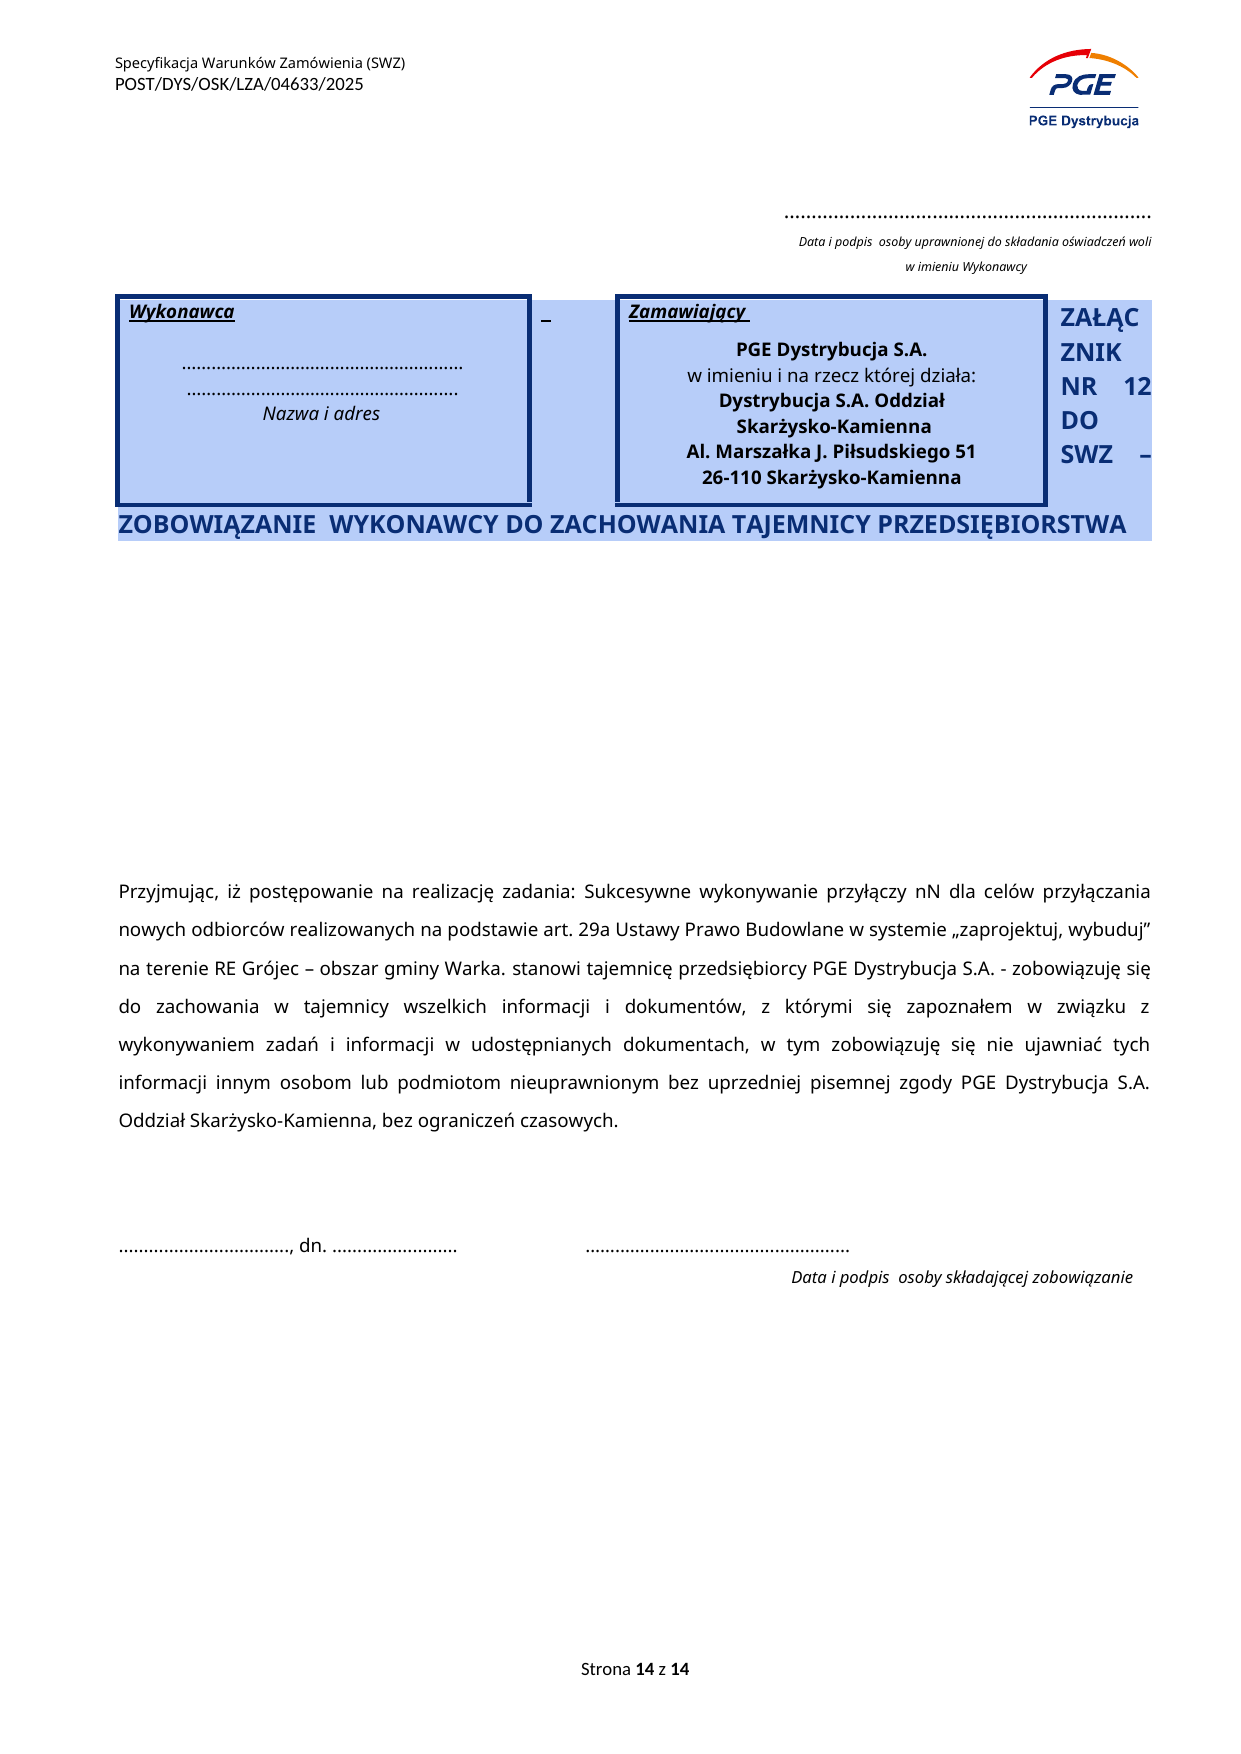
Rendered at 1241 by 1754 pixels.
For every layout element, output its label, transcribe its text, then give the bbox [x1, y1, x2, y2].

text Data i podpis osoby uprawnionej do składania oświadczeń woli [118, 233, 1152, 250]
table_header [532, 294, 615, 502]
table_header Wykonawca ………………………………………………… ………………………………………………. Nazwa i adres [120, 299, 527, 502]
text Przyjmując, iż postępowanie na realizację zadania: stanowi tajemnicę przedsiębiorcy PGE Dystrybucja S.A. - zobowiązuję się do zachowania w tajemnicy wszelkich informacji i dokumentów, z którymi się zapoznałem w związku z wykonywaniem zadań i informacji w udostępnianych dokumentach, w tym zobowiązuję się nie ujawniać tych informacji innym osobom lub podmiotom nieuprawnionym bez uprzedniej pisemnej zgody PGE Dystrybucja S.A. Oddział Skarżysko-Kamienna, bez ograniczeń czasowych. [118, 878, 1152, 1133]
text Data i podpis osoby składającej zobowiązanie [681, 1266, 1144, 1289]
text w imieniu Wykonawcy [118, 258, 1152, 275]
text .................................., dn. ......................... …….………..…................................ [118, 1232, 1240, 1258]
text …………………………………………………………. [118, 196, 1152, 224]
subtitle ZAŁĄCZNIK NR 12 DO SWZ – ZOBOWIĄZANIE WYKONAWCY DO ZACHOWANIA TAJEMNICY PRZEDSIĘBIORSTWA [118, 300, 1152, 541]
table_header Zamawiający PGE Dystrybucja S.A. w imieniu i na rzecz której działa: Dystrybucja S.A. Oddział Skarżysko-Kamienna Al. Marszałka J. Piłsudskiego 51 26-110 Skarżysko-Kamienna [620, 299, 1043, 502]
